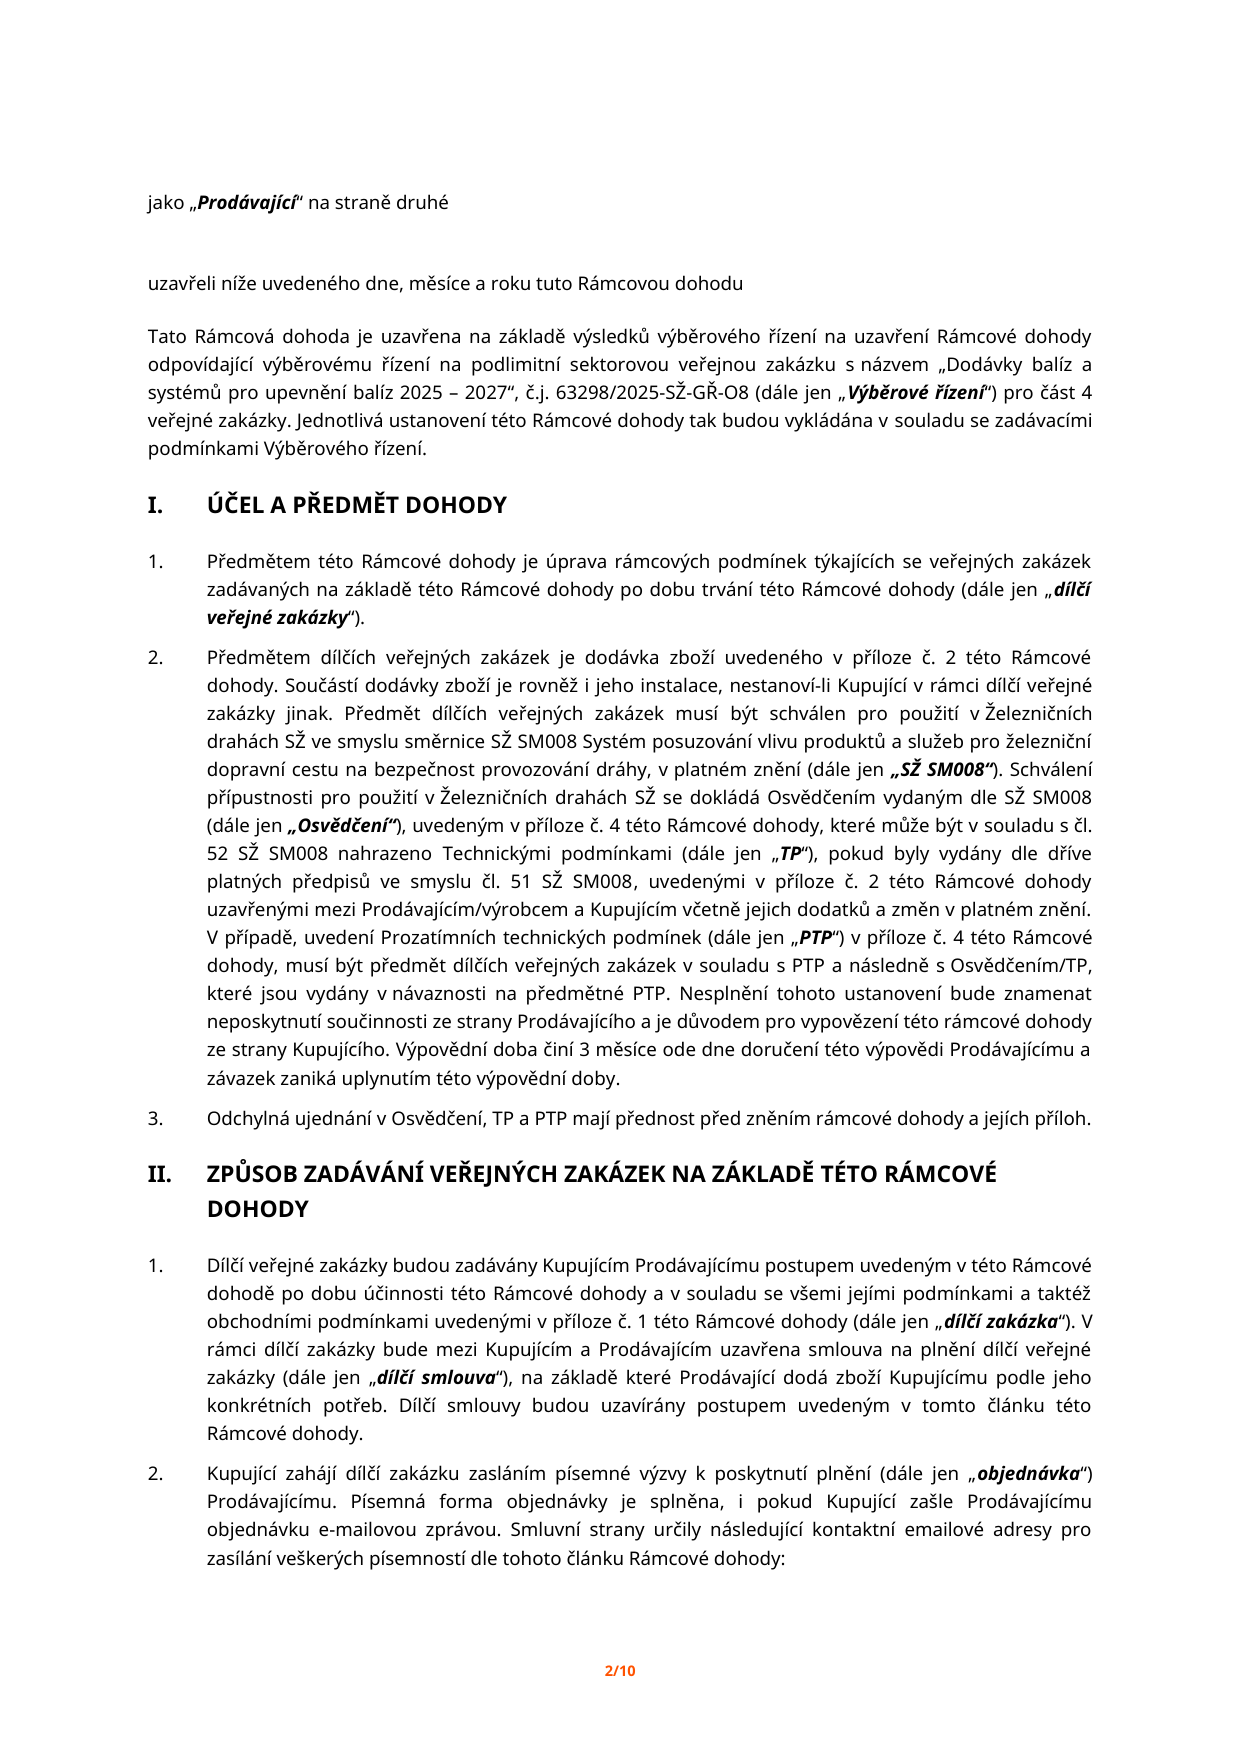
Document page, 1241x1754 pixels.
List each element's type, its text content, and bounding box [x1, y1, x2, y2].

text jako „Prodávající“ na straně druhé [148, 189, 1093, 215]
text Odchylná ujednání v Osvědčení, TP a PTP mají přednost před zněním rámcové dohody a jejích příloh. [148, 1105, 1093, 1131]
text ÚČEL A PŘEDMĚT DOHODY [148, 488, 1093, 520]
text Předmětem této Rámcové dohody je úprava rámcových podmínek týkajících se veřejných zakázek zadávaných na základě této Rámcové dohody po dobu trvání této Rámcové dohody (dále jen „dílčí veřejné zakázky“). [148, 548, 1093, 629]
text Předmětem dílčích veřejných zakázek je dodávka zboží uvedeného v příloze č. 2 této Rámcové dohody. Součástí dodávky zboží je rovněž i jeho instalace, nestanoví-li Kupující v rámci dílčí veřejné zakázky jinak. Předmět dílčích veřejných zakázek musí být schválen pro použití v Železničních drahách SŽ ve smyslu směrnice SŽ SM008 Systém posuzování vlivu produktů a služeb pro železniční dopravní cestu na bezpečnost provozování dráhy, v platném znění (dále jen „SŽ SM008“). Schválení přípustnosti pro použití v Železničních drahách SŽ se dokládá Osvědčením vydaným dle SŽ SM008 (dále jen „Osvědčení“), uvedeným v příloze č. 4 této Rámcové dohody, které může být v souladu s čl. 52 SŽ SM008 nahrazeno Technickými podmínkami (dále jen „TP“), pokud byly vydány dle dříve platných předpisů ve smyslu čl. 51 SŽ SM008, uvedenými v příloze č. 2 této Rámcové dohody uzavřenými mezi Prodávajícím/výrobcem a Kupujícím včetně jejich dodatků a změn v platném znění. V případě, uvedení Prozatímních technických podmínek (dále jen „PTP“) v příloze č. 4 této Rámcové dohody, musí být předmět dílčích veřejných zakázek v souladu s PTP a následně s Osvědčením/TP, které jsou vydány v návaznosti na předmětné PTP. Nesplnění tohoto ustanovení bude znamenat neposkytnutí součinnosti ze strany Prodávajícího a je důvodem pro vypovězení této rámcové dohody ze strany Kupujícího. Výpovědní doba činí 3 měsíce ode dne doručení této výpovědi Prodávajícímu a závazek zaniká uplynutím této výpovědní doby. [148, 644, 1093, 1090]
text ZPŮSOB ZADÁVÁNÍ VEŘEJNÝCH ZAKÁZEK NA ZÁKLADĚ TÉTO RÁMCOVÉ DOHODY [148, 1158, 1093, 1224]
list Dílčí veřejné zakázky budou zadávány Kupujícím Prodávajícímu postupem uvedeným v této Rámcové dohodě po dobu účinnosti této Rámcové dohody a v souladu se všemi jejími podmínkami a taktéž obchodními podmínkami uvedenými v příloze č. 1 této Rámcové dohody (dále jen „dílčí zakázka“). V rámci dílčí zakázky bude mezi Kupujícím a Prodávajícím uzavřena smlouva na plnění dílčí veřejné zakázky (dále jen „dílčí smlouva“), na základě které Prodávající dodá zboží Kupujícímu podle jeho konkrétních potřeb. Dílčí smlouvy budou uzavírány postupem uvedeným v tomto článku této Rámcové dohody. [148, 1252, 1093, 1446]
text uzavřeli níže uvedeného dne, měsíce a roku tuto Rámcovou dohodu [148, 270, 1093, 296]
text Tato Rámcová dohoda je uzavřena na základě výsledků výběrového řízení na uzavření Rámcové dohody odpovídající výběrovému řízení na podlimitní sektorovou veřejnou zakázku s názvem „Dodávky balíz a systémů pro upevnění balíz 2025 – 2027“, č.j. 63298/2025-SŽ-GŘ-O8 (dále jen „Výběrové řízení“) pro část 4 veřejné zakázky. Jednotlivá ustanovení této Rámcové dohody tak budou vykládána v souladu se zadávacími podmínkami Výběrového řízení. [148, 323, 1093, 461]
list Kupující zahájí dílčí zakázku zasláním písemné výzvy k poskytnutí plnění (dále jen „objednávka“) Prodávajícímu. Písemná forma objednávky je splněna, i pokud Kupující zašle Prodávajícímu objednávku e-mailovou zprávou. Smluvní strany určily následující kontaktní emailové adresy pro zasílání veškerých písemností dle tohoto článku Rámcové dohody: [148, 1461, 1093, 1570]
